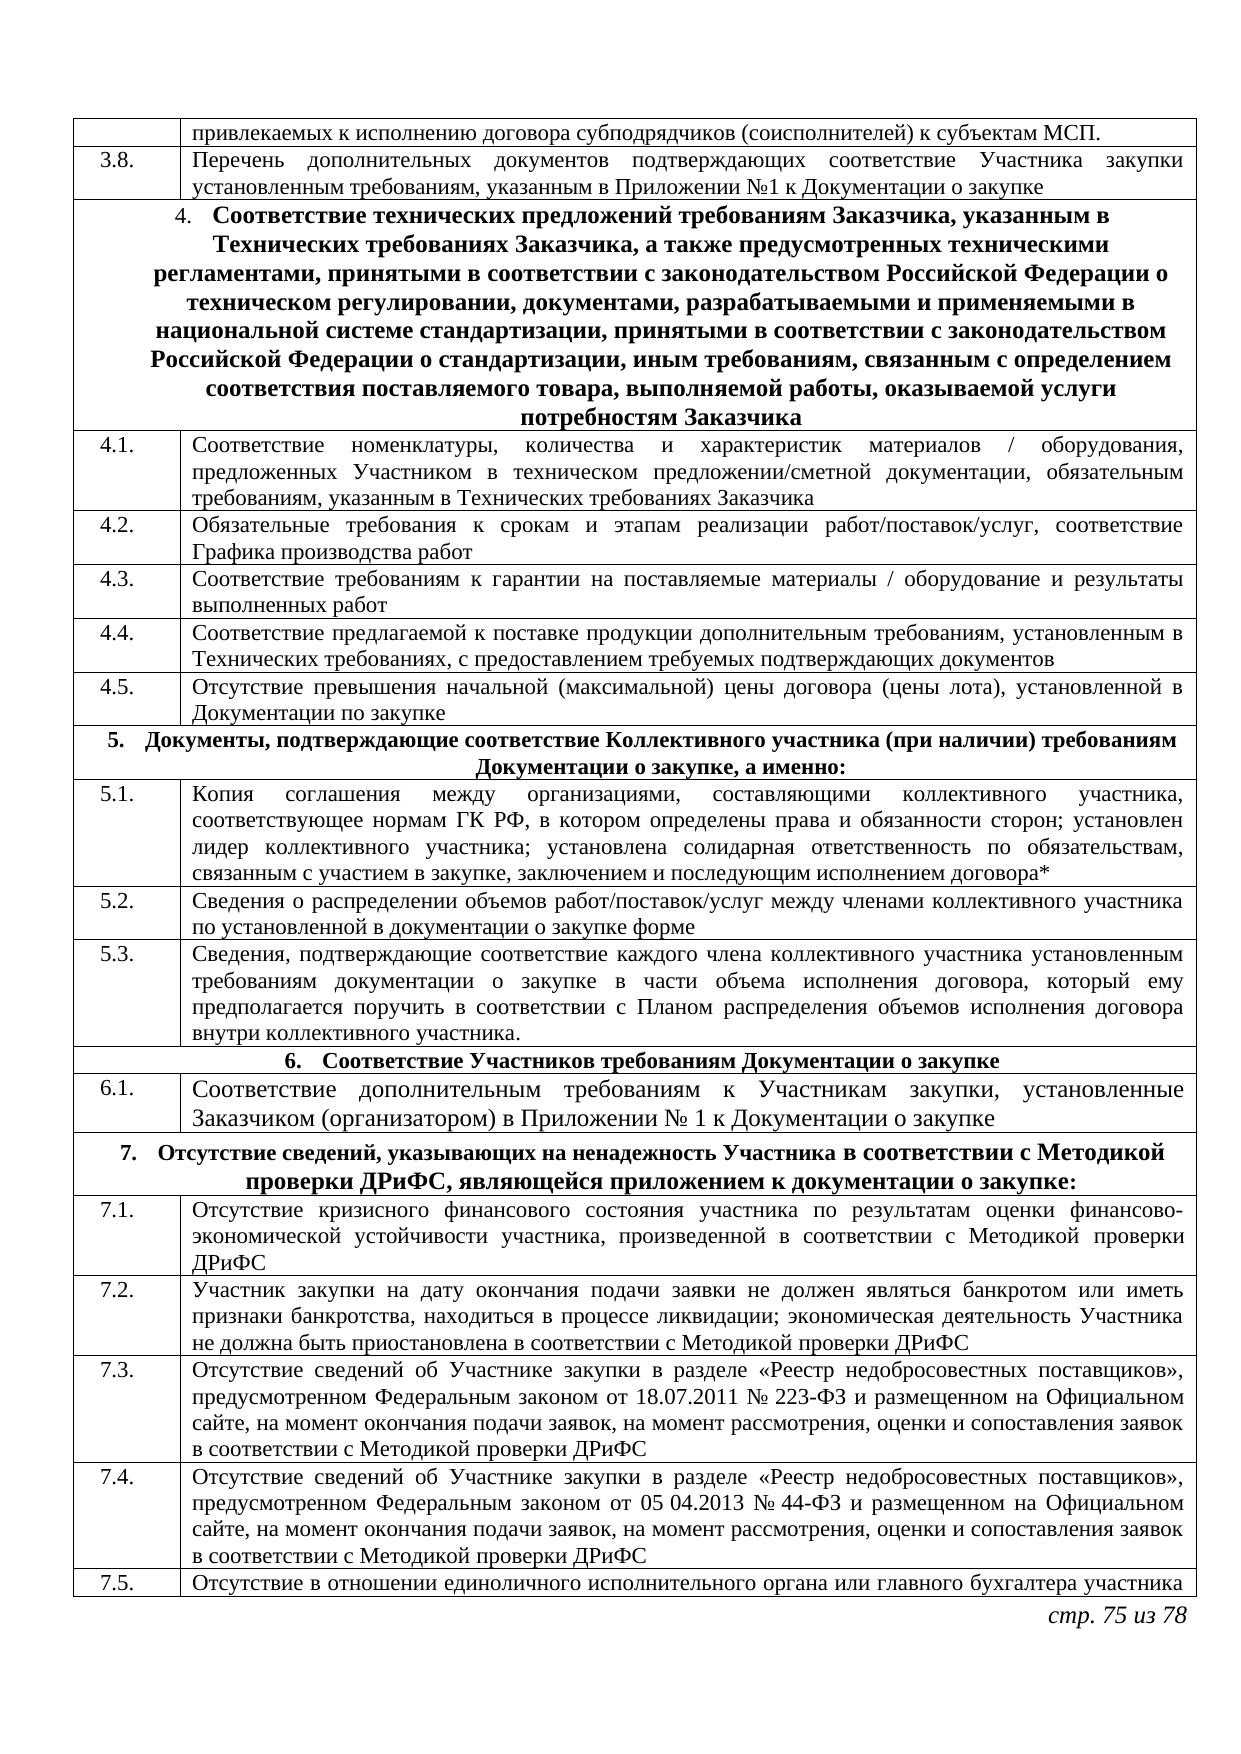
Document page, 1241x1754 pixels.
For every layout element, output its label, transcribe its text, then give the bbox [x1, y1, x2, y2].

table_cell [74, 1463, 180, 1568]
table_cell Соответствие требованиям к гарантии на поставляемые материалы / оборудование и результаты выполненных работ [181, 565, 1196, 618]
table_cell Сведения о распределении объемов работ/поставок/услуг между членами коллективного участника по установленной в документации о закупке форме [181, 887, 1196, 939]
table_cell [74, 1196, 180, 1275]
table_cell [74, 780, 180, 886]
table_cell Отсутствие превышения начальной (максимальной) цены договора (цены лота), установленной в Документации по закупке [181, 673, 1196, 725]
table_cell [74, 119, 180, 146]
table_cell [74, 673, 180, 725]
table_cell Обязательные требования к срокам и этапам реализации работ/поставок/услуг, соответствие Графика производства работ [181, 511, 1196, 564]
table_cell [181, 1569, 1196, 1596]
table_cell [74, 619, 180, 672]
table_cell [181, 119, 1196, 146]
table_cell [74, 1569, 180, 1596]
table_cell [74, 1074, 180, 1132]
table_cell [74, 887, 180, 939]
table_cell [74, 565, 180, 618]
table_cell [74, 511, 180, 564]
table_cell [74, 940, 180, 1046]
table_cell Соответствие номенклатуры, количества и характеристик материалов / оборудования, предложенных Участником в техническом предложении/сметной документации, обязательным требованиям, указанным в Технических требованиях Заказчика [181, 431, 1196, 510]
table_cell Соответствие технических предложений требованиям Заказчика, указанным в Технических требованиях Заказчика, а также предусмотренных техническими регламентами, принятыми в соответствии с законодательством Российской Федерации о техническом регулировании, документами, разрабатываемыми и применяемыми в национальной системе стандартизации, принятыми в соответствии с законодательством Российской Федерации о стандартизации, иным требованиям, связанным с определением соответствия поставляемого товара, выполняемой работы, оказываемой услуги потребностям Заказчика [74, 200, 1196, 430]
table_cell Сведения, подтверждающие соответствие каждого члена коллективного участника установленным требованиям документации о закупке в части объема исполнения договора, который ему предполагается поручить в соответствии с Планом распределения объемов исполнения договора внутри коллективного участника. [181, 940, 1196, 1046]
table_cell [74, 431, 180, 510]
table_cell Документы, подтверждающие соответствие Коллективного участника (при наличии) требованиям Документации о закупке, а именно: [74, 726, 1196, 779]
table_cell Отсутствие кризисного финансового состояния участника по результатам оценки финансово-экономической устойчивости участника, произведенной в соответствии с Методикой проверки ДРиФС [181, 1196, 1196, 1275]
table_cell Отсутствие сведений, указывающих на ненадежность Участника в соответствии с Методикой проверки ДРиФС, являющейся приложением к документации о закупке: [74, 1133, 1196, 1195]
table_cell Копия соглашения между организациями, составляющими коллективного участника, соответствующее нормам ГК РФ, в котором определены права и обязанности сторон; установлен лидер коллективного участника; установлена солидарная ответственность по обязательствам, связанным с участием в закупке, заключением и последующим исполнением договора* [181, 780, 1196, 886]
table_cell Соответствие предлагаемой к поставке продукции дополнительным требованиям, установленным в Технических требованиях, с предоставлением требуемых подтверждающих документов [181, 619, 1196, 672]
table_cell Отсутствие сведений об Участнике закупки в разделе «Реестр недобросовестных поставщиков», предусмотренном Федеральным законом от 18.07.2011 № 223-ФЗ и размещенном на Официальном сайте, на момент окончания подачи заявок, на момент рассмотрения, оценки и сопоставления заявок в соответствии с Методикой проверки ДРиФС [181, 1356, 1196, 1462]
table_cell Соответствие дополнительным требованиям к Участникам закупки, установленные Заказчиком (организатором) в Приложении № 1 к Документации о закупке [181, 1074, 1196, 1132]
table_cell Участник закупки на дату окончания подачи заявки не должен являться банкротом или иметь признаки банкротства, находиться в процессе ликвидации; экономическая деятельность Участника не должна быть приостановлена в соответствии с Методикой проверки ДРиФС [181, 1276, 1196, 1355]
table_cell Перечень дополнительных документов подтверждающих соответствие Участника закупки установленным требованиям, указанным в Приложении №1 к Документации о закупке [181, 147, 1196, 199]
table_cell Соответствие Участников требованиям Документации о закупке [74, 1047, 1196, 1073]
table_cell [74, 1356, 180, 1462]
table_cell [74, 1276, 180, 1355]
table_cell Отсутствие сведений об Участнике закупки в разделе «Реестр недобросовестных поставщиков», предусмотренном Федеральным законом от 05 04.2013 № 44-ФЗ и размещенном на Официальном сайте, на момент окончания подачи заявок, на момент рассмотрения, оценки и сопоставления заявок в соответствии с Методикой проверки ДРиФС [181, 1463, 1196, 1568]
table_cell [74, 147, 180, 199]
